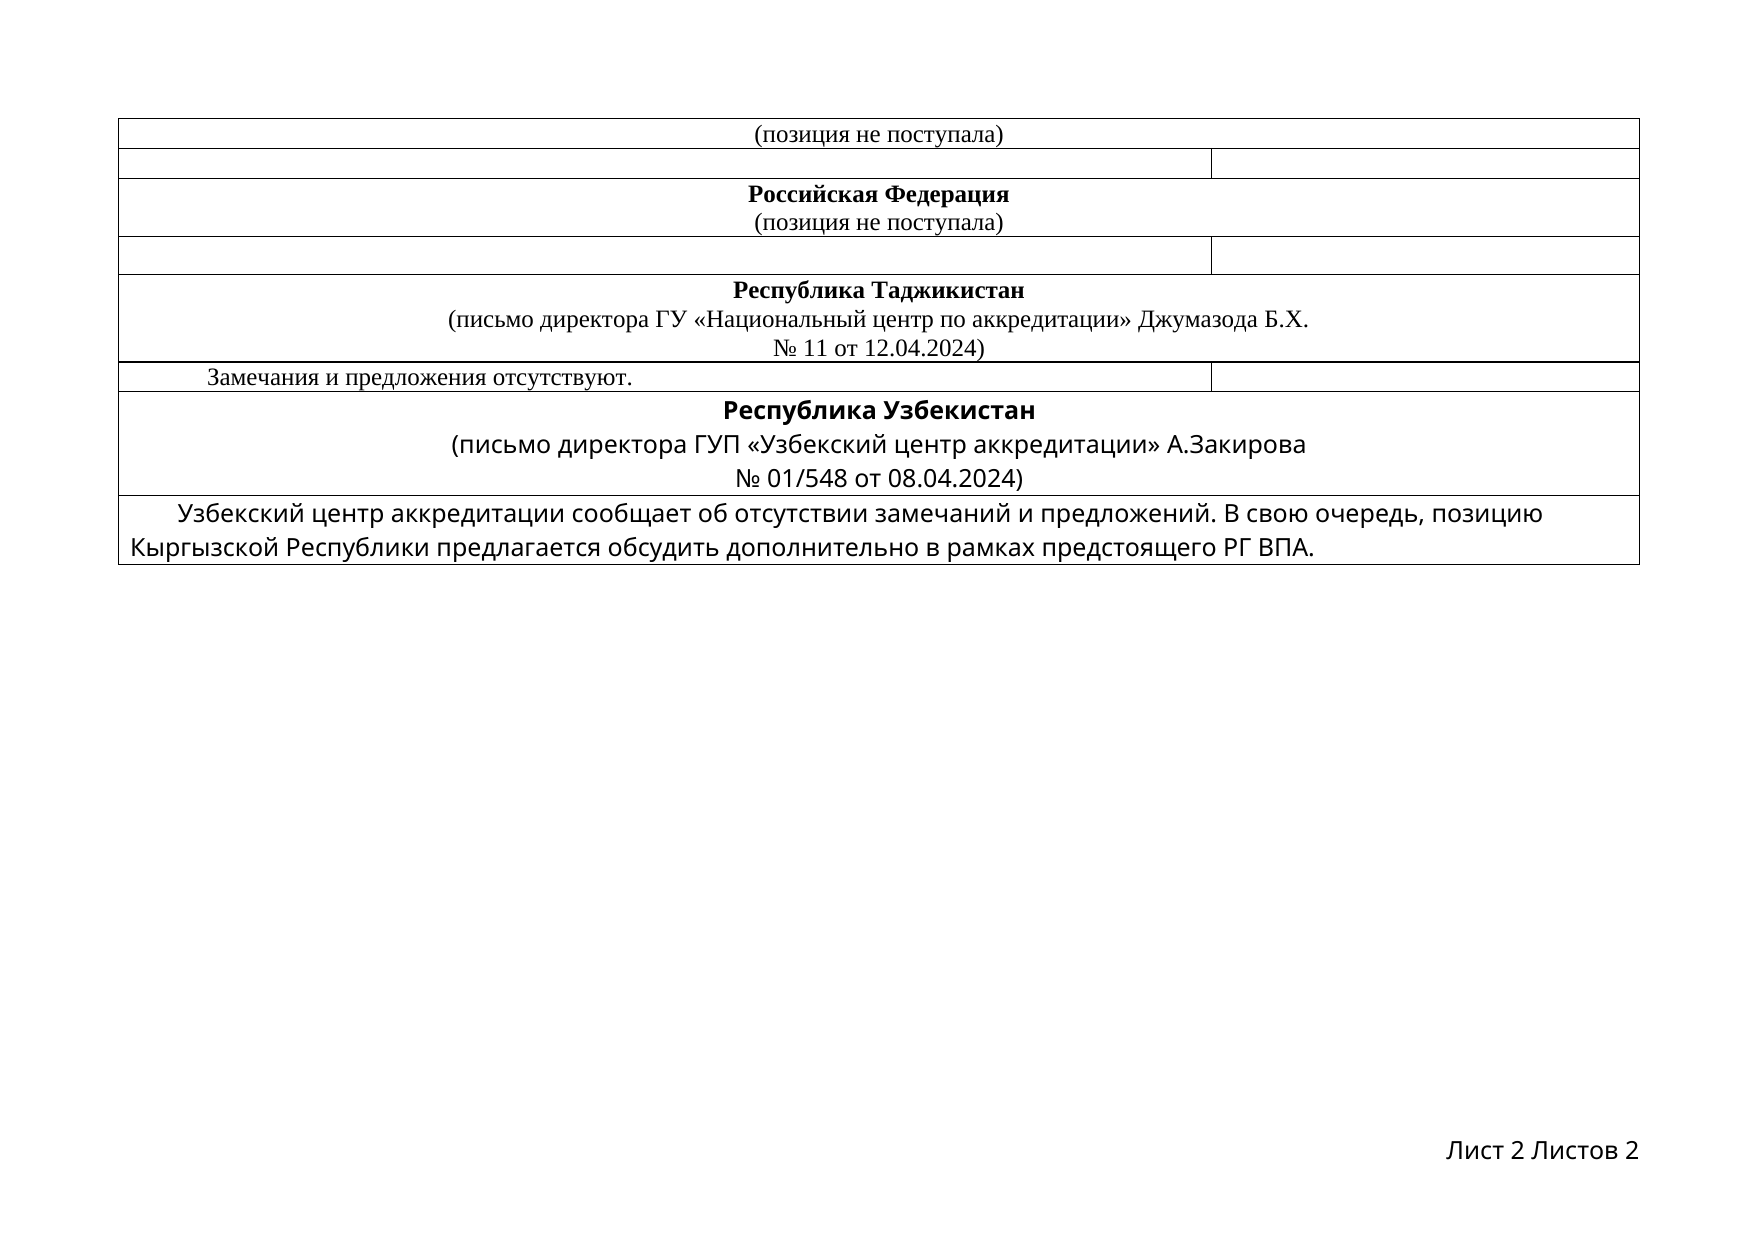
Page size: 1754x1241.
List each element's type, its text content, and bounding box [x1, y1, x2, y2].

table_cell Российская Федерация (позиция не поступала) [119, 179, 1639, 236]
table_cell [119, 119, 1639, 148]
table_cell Республика Таджикистан (письмо директора ГУ «Национальный центр по аккредитации» Джумазода Б.Х. № 11 от 12.04.2024) [119, 275, 1639, 361]
table_cell Замечания и предложения отсутствуют. [119, 363, 1211, 391]
table_cell Узбекский центр аккредитации сообщает об отсутствии замечаний и предложений. В свою очередь, позицию Кыргызской Республики предлагается обсудить дополнительно в рамках предстоящего РГ ВПА. [119, 496, 1639, 564]
table_cell [1212, 237, 1639, 274]
table_cell [1212, 149, 1639, 178]
table_cell [1212, 363, 1639, 391]
table_cell [119, 237, 1211, 274]
table_cell [119, 149, 1211, 178]
table_cell Республика Узбекистан (письмо директора ГУП «Узбекский центр аккредитации» А.Закирова № 01/548 от 08.04.2024) [119, 392, 1639, 494]
